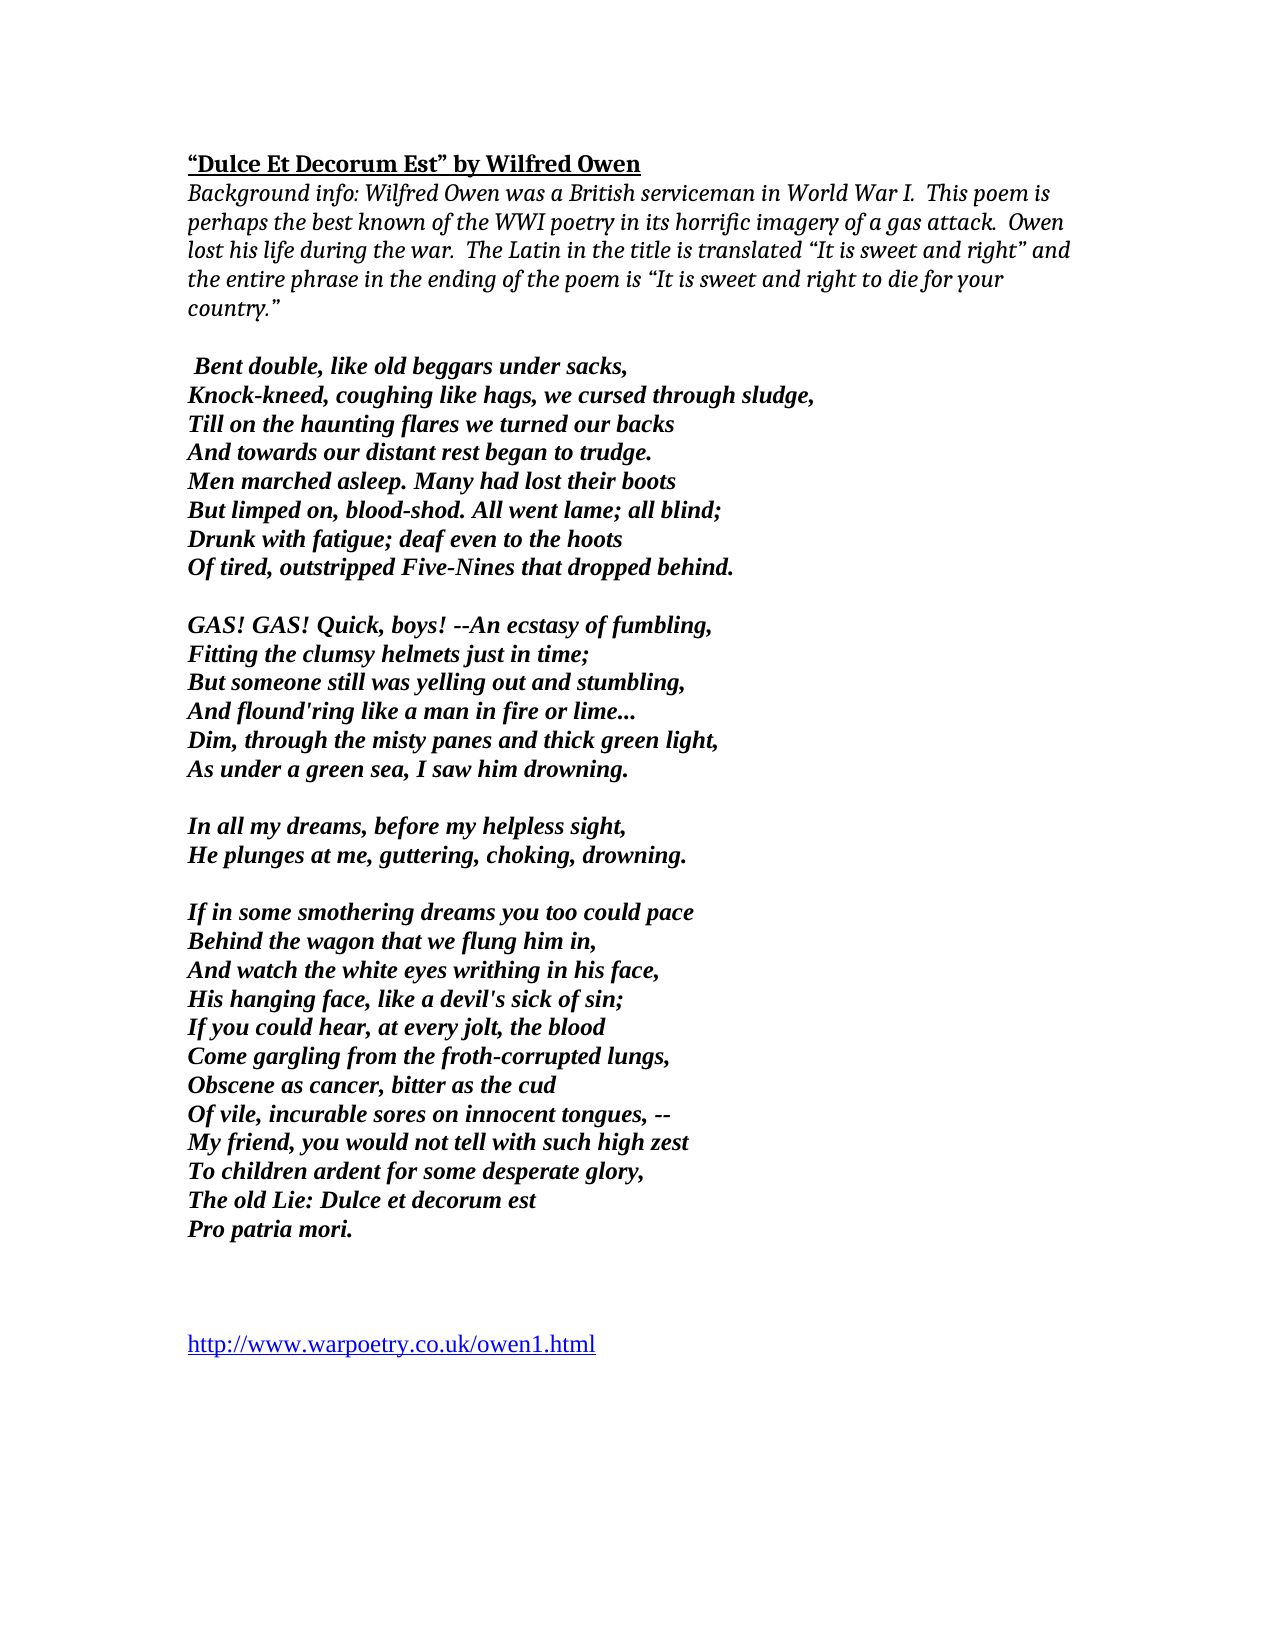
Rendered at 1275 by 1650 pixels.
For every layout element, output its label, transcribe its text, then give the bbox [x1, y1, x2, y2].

text Bent double, like old beggars under sacks, Knock-kneed, coughing like hags, we cursed through sludge, Till on the haunting flares we turned our backs And towards our distant rest began to trudge. Men marched asleep. Many had lost their boots But limped on, blood-shod. All went lame; all blind; Drunk with fatigue; deaf even to the hoots Of tired, outstripped Five-Nines that dropped behind. GAS! GAS! Quick, boys! --An ecstasy of fumbling, Fitting the clumsy helmets just in time; But someone still was yelling out and stumbling, And flound'ring like a man in fire or lime... Dim, through the misty panes and thick green light, As under a green sea, I saw him drowning. In all my dreams, before my helpless sight, He plunges at me, guttering, choking, drowning. If in some smothering dreams you too could pace Behind the wagon that we flung him in, And watch the white eyes writhing in his face, His hanging face, like a devil's sick of sin; If you could hear, at every jolt, the blood Come gargling from the froth-corrupted lungs, Obscene as cancer, bitter as the cud Of vile, incurable sores on innocent tongues, -- My friend, you would not tell with such high zest To children ardent for some desperate glory, The old Lie: Dulce et decorum est Pro patria mori. [187, 351, 1087, 1242]
text Background info: Wilfred Owen was a British serviceman in World War I. This poem is perhaps the best known of the WWI poetry in its horrific imagery of a gas attack. Owen lost his life during the war. The Latin in the title is translated “It is sweet and right” and the entire phrase in the ending of the poem is “It is sweet and right to die for your country.” [187, 179, 1087, 322]
text http://www.warpoetry.co.uk/owen1.html [187, 1329, 1087, 1357]
text “Dulce Et Decorum Est” by Wilfred Owen [187, 150, 1087, 179]
